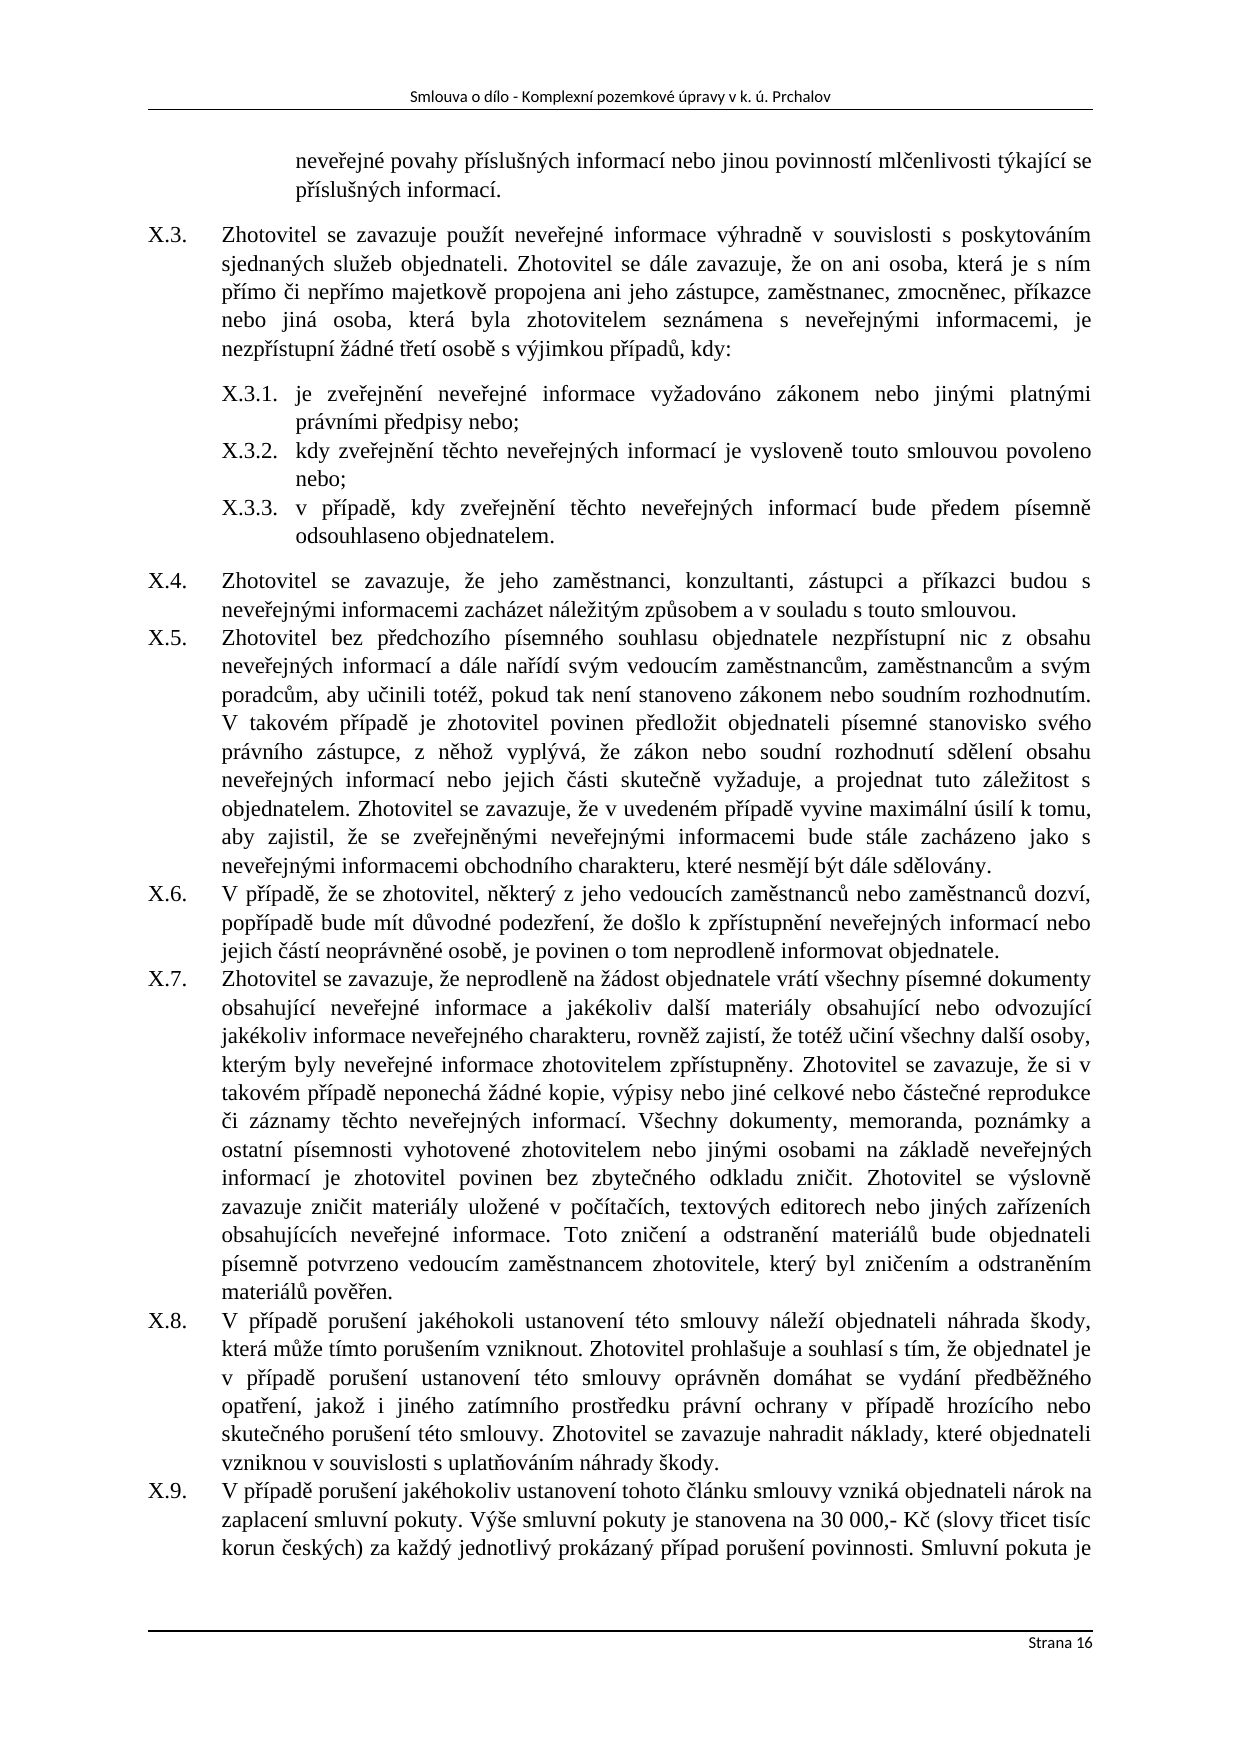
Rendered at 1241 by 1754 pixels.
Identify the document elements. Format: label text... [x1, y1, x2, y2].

text kdy zveřejnění těchto neveřejných informací je vysloveně touto smlouvou povoleno nebo; [221, 437, 1093, 492]
list Zhotovitel bez předchozího písemného souhlasu objednatele nezpřístupní nic z obsahu neveřejných informací a dále nařídí svým vedoucím zaměstnancům, zaměstnancům a svým poradcům, aby učinili totéž, pokud tak není stanoveno zákonem nebo soudním rozhodnutím. V takovém případě je zhotovitel povinen předložit objednateli písemné stanovisko svého právního zástupce, z něhož vyplývá, že zákon nebo soudní rozhodnutí sdělení obsahu neveřejných informací nebo jejich části skutečně vyžaduje, a projednat tuto záležitost s objednatelem. Zhotovitel se zavazuje, že v uvedeném případě vyvine maximální úsilí k tomu, aby zajistil, že se zveřejněnými neveřejnými informacemi bude stále zacházeno jako s neveřejnými informacemi obchodního charakteru, které nesmějí být dále sdělovány. [148, 624, 1093, 878]
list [148, 1477, 1093, 1561]
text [221, 148, 1093, 202]
text v případě, kdy zveřejnění těchto neveřejných informací bude předem písemně odsouhlaseno objednatelem. [221, 494, 1093, 548]
list V případě, že se zhotovitel, některý z jeho vedoucích zaměstnanců nebo zaměstnanců dozví, popřípadě bude mít důvodné podezření, že došlo k zpřístupnění neveřejných informací nebo jejich částí neoprávněné osobě, je povinen o tom neprodleně informovat objednatele. [148, 880, 1093, 963]
list Zhotovitel se zavazuje, že neprodleně na žádost objednatele vrátí všechny písemné dokumenty obsahující neveřejné informace a jakékoliv další materiály obsahující nebo odvozující jakékoliv informace neveřejného charakteru, rovněž zajistí, že totéž učiní všechny další osoby, kterým byly neveřejné informace zhotovitelem zpřístupněny. Zhotovitel se zavazuje, že si v takovém případě neponechá žádné kopie, výpisy nebo jiné celkové nebo částečné reprodukce či záznamy těchto neveřejných informací. Všechny dokumenty, memoranda, poznámky a ostatní písemnosti vyhotovené zhotovitelem nebo jinými osobami na základě neveřejných informací je zhotovitel povinen bez zbytečného odkladu zničit. Zhotovitel se výslovně zavazuje zničit materiály uložené v počítačích, textových editorech nebo jiných zařízeních obsahujících neveřejné informace. Toto zničení a odstranění materiálů bude objednateli písemně potvrzeno vedoucím zaměstnancem zhotovitele, který byl zničením a odstraněním materiálů pověřen. [148, 965, 1093, 1304]
list Zhotovitel se zavazuje, že jeho zaměstnanci, konzultanti, zástupci a příkazci budou s neveřejnými informacemi zacházet náležitým způsobem a v souladu s touto smlouvou. [148, 567, 1093, 622]
text je zveřejnění neveřejné informace vyžadováno zákonem nebo jinými platnými právními předpisy nebo; [221, 380, 1093, 435]
list V případě porušení jakéhokoli ustanovení této smlouvy náleží objednateli náhrada škody, která může tímto porušením vzniknout. Zhotovitel prohlašuje a souhlasí s tím, že objednatel je v případě porušení ustanovení této smlouvy oprávněn domáhat se vydání předběžného opatření, jakož i jiného zatímního prostředku právní ochrany v případě hrozícího nebo skutečného porušení této smlouvy. Zhotovitel se zavazuje nahradit náklady, které objednateli vzniknou v souvislosti s uplatňováním náhrady škody. [148, 1307, 1093, 1475]
list Zhotovitel se zavazuje použít neveřejné informace výhradně v souvislosti s poskytováním sjednaných služeb objednateli. Zhotovitel se dále zavazuje, že on ani osoba, která je s ním přímo či nepřímo majetkově propojena ani jeho zástupce, zaměstnanec, zmocněnec, příkazce nebo jiná osoba, která byla zhotovitelem seznámena s neveřejnými informacemi, je nezpřístupní žádné třetí osobě s výjimkou případů, kdy: [148, 221, 1093, 361]
